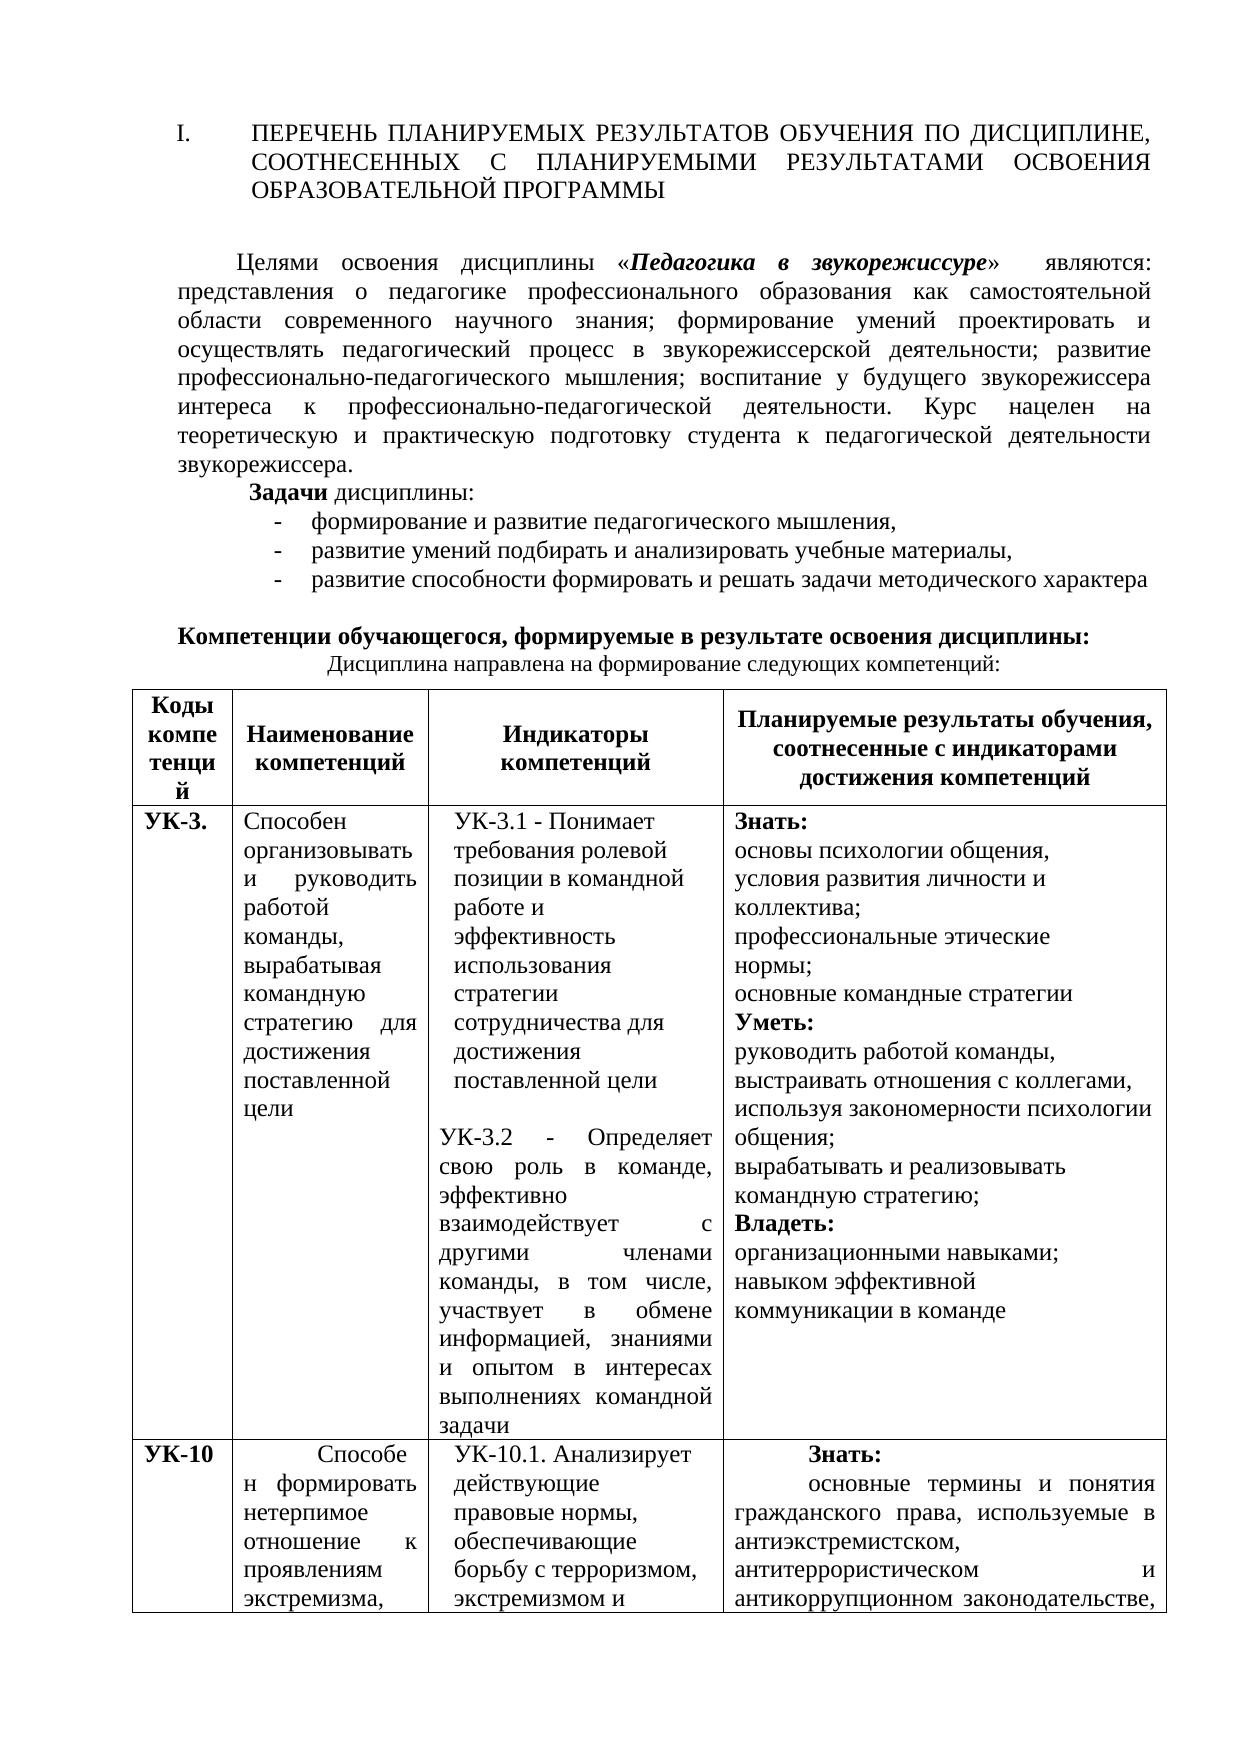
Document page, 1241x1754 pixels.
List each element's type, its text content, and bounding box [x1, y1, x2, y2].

list формирование и развитие педагогического мышления, [274, 506, 1152, 535]
text Целями освоения дисциплины «Педагогика в звукорежиссуре» являются: представления о педагогике профессионального образования как самостоятельной области современного научного знания; формирование умений проектировать и осуществлять педагогический процесс в звукорежиссерской деятельности; развитие профессионально-педагогического мышления; воспитание у будущего звукорежиссера интереса к профессионально-педагогической деятельности. Курс нацелен на теоретическую и практическую подготовку студента к педагогической деятельности звукорежиссера. [177, 247, 1152, 477]
list развитие способности формировать и решать задачи методического характера [274, 564, 1152, 592]
table_cell Знать: основы психологии общения, условия развития личности и коллектива; профессиональные этические нормы; основные командные стратегии Уметь: руководить работой команды, выстраивать отношения с коллегами, используя закономерности психологии общения; вырабатывать и реализовывать командную стратегию; Владеть: организационными навыками; навыком эффективной коммуникации в команде [724, 806, 1166, 1438]
list развитие умений подбирать и анализировать учебные материалы, [274, 535, 1152, 564]
list ПЕРЕЧЕНЬ ПЛАНИРУЕМЫХ РЕЗУЛЬТАТОВ ОБУЧЕНИЯ ПО ДИСЦИПЛИНЕ, СООТНЕСЕННЫХ С ПЛАНИРУЕМЫМИ РЕЗУЛЬТАТАМИ ОСВОЕНИЯ ОБРАЗОВАТЕЛЬНОЙ ПРОГРАММЫ [176, 118, 1152, 204]
text Дисциплина направлена на формирование следующих компетенций: [177, 650, 1152, 676]
table_cell УК-10 [133, 1440, 232, 1612]
table_cell УК-3. [133, 806, 232, 1438]
table_header Наименование компетенций [233, 690, 428, 805]
table_header Индикаторы компетенций [429, 690, 723, 805]
table_header Планируемые результаты обучения, соотнесенные с индикаторами достижения компетенций [724, 690, 1166, 805]
text Задачи дисциплины: [177, 477, 1152, 506]
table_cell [724, 1440, 1166, 1612]
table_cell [429, 1440, 723, 1612]
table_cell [233, 1440, 428, 1612]
text Компетенции обучающегося, формируемые в результате освоения дисциплины: [177, 621, 1152, 650]
table_cell Способен организовывать и руководить работой команды, вырабатывая командную стратегию для достижения поставленной цели [233, 806, 428, 1438]
table_cell УК-3.1 - Понимает требования ролевой позиции в командной работе и эффективность использования стратегии сотрудничества для достижения поставленной цели УК-3.2 - Определяет свою роль в команде, эффективно взаимодействует с другими членами команды, в том числе, участвует в обмене информацией, знаниями и опытом в интересах выполнениях командной задачи [429, 806, 723, 1438]
table_header Коды компетенций [133, 690, 232, 805]
